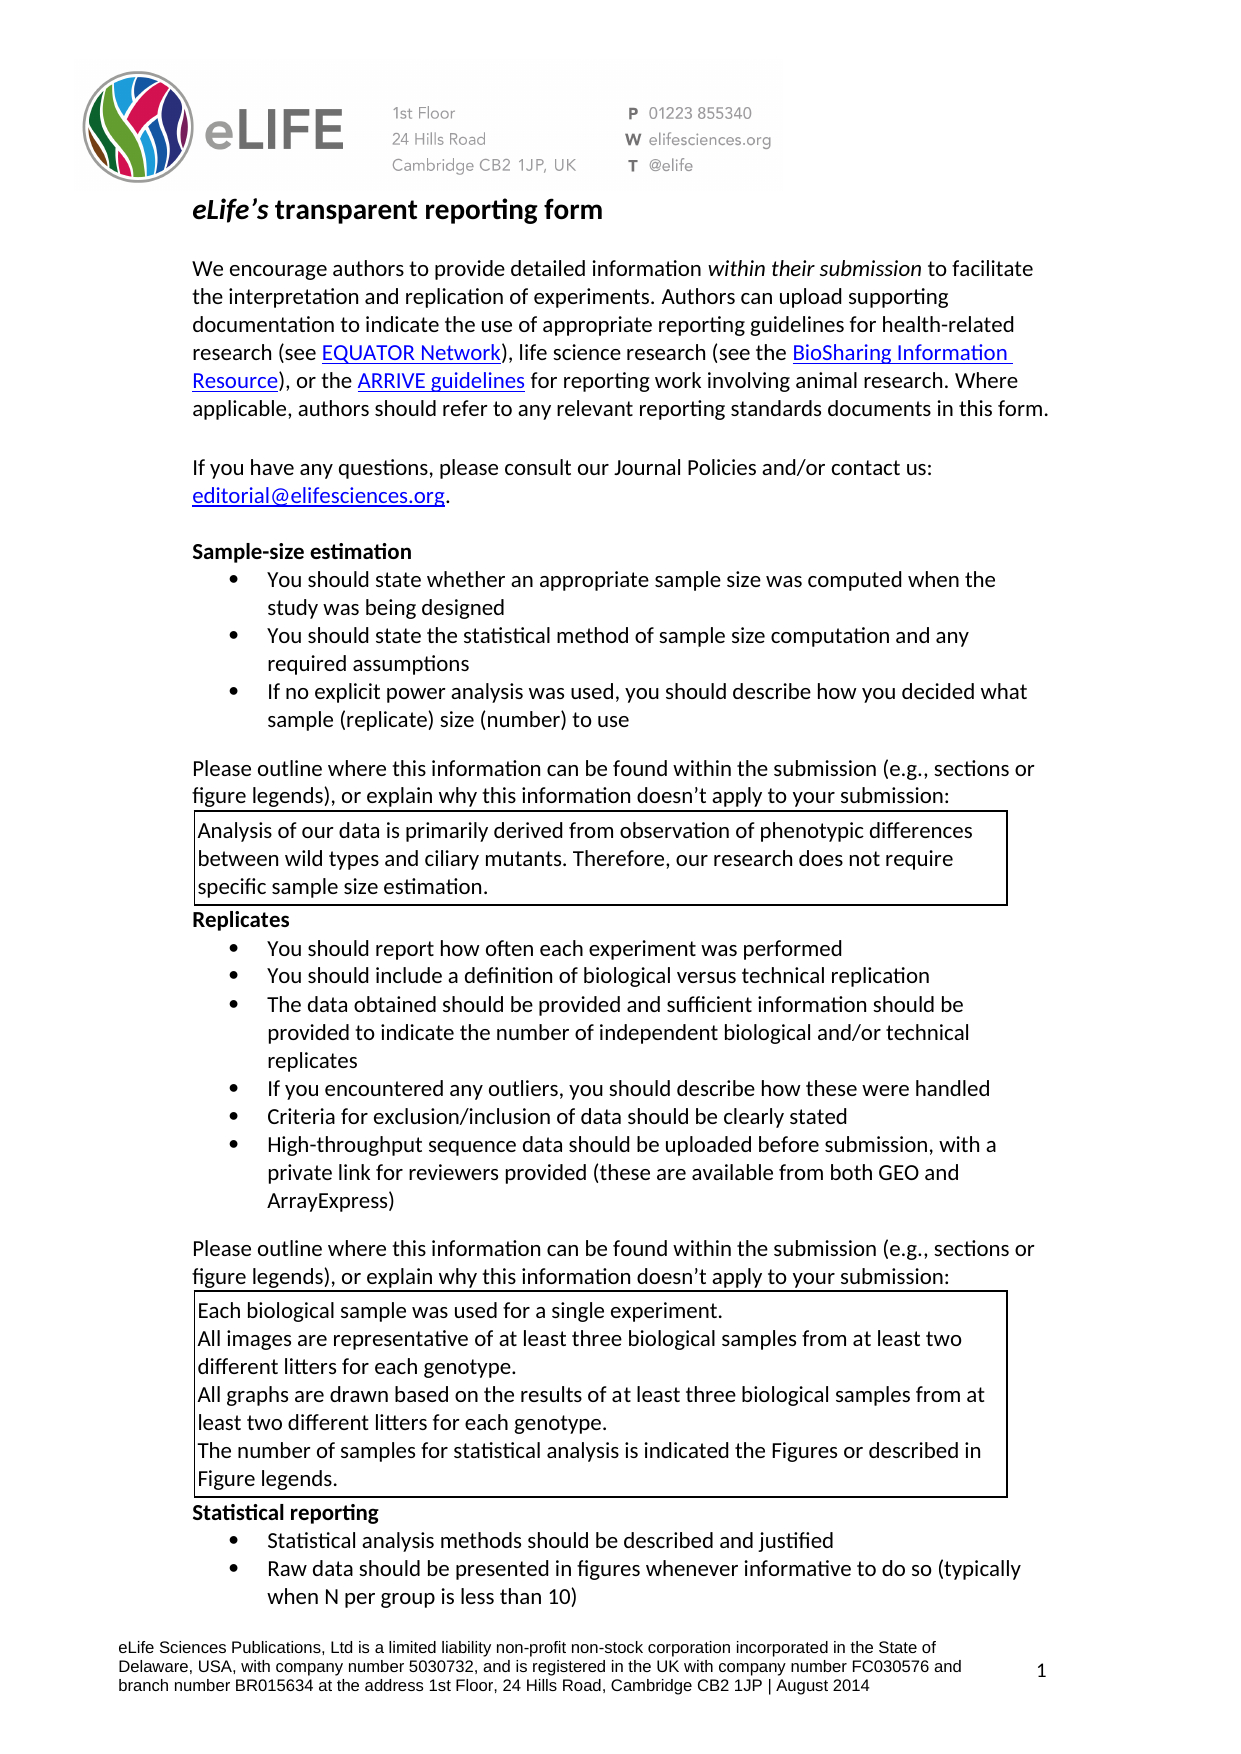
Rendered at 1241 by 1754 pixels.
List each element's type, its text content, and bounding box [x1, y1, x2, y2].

text All graphs are drawn based on the results of at least three biological samples from at least two different litters for each genotype. [197, 1380, 1004, 1436]
list The data obtained should be provided and sufficient information should be provided to indicate the number of independent biological and/or technical replicates [229, 990, 1053, 1074]
list Criteria for exclusion/inclusion of data should be clearly stated [229, 1102, 1053, 1130]
list If you encountered any outliers, you should describe how these were handled [229, 1074, 1053, 1102]
list High-throughput sequence data should be uploaded before submission, with a private link for reviewers provided (these are available from both GEO and ArrayExpress) [229, 1130, 1053, 1214]
text Analysis of our data is primarily derived from observation of phenotypic differences between wild types and ciliary mutants. Therefore, our research does not require specific sample size estimation. [195, 814, 1006, 902]
text Sample-size estimation [192, 537, 1053, 565]
text Statistical reporting [192, 1351, 1053, 1526]
list You should report how often each experiment was performed [229, 934, 1053, 962]
text Replicates [192, 838, 1053, 934]
text The number of samples for statistical analysis is indicated the Figures or described in Figure legends. [195, 1436, 1006, 1494]
list If no explicit power analysis was used, you should describe how you decided what sample (replicate) size (number) to use [229, 677, 1053, 733]
text eLife’s transparent reporting form [192, 191, 1053, 226]
list You should state whether an appropriate sample size was computed when the study was being designed [229, 565, 1053, 621]
list Raw data should be presented in figures whenever informative to do so (typically when N per group is less than 10) [229, 1554, 1053, 1610]
list You should include a definition of biological versus technical replication [229, 962, 1053, 990]
text We encourage authors to provide detailed information within their submission to facilitate the interpretation and replication of experiments. Authors can upload supporting documentation to indicate the use of appropriate reporting guidelines for health-related research (see EQUATOR Network), life science research (see the BioSharing Information Resource), or the ARRIVE guidelines for reporting work involving animal research. Where applicable, authors should refer to any relevant reporting standards documents in this form. [192, 254, 1053, 423]
list Statistical analysis methods should be described and justified [229, 1526, 1053, 1554]
text Each biological sample was used for a single experiment. [195, 1294, 1006, 1324]
text If you have any questions, please consult our Journal Policies and/or contact us: editorial@elifesciences.org. [192, 453, 1053, 509]
list You should state the statistical method of sample size computation and any required assumptions [229, 621, 1053, 677]
text All images are representative of at least three biological samples from at least two different litters for each genotype. [197, 1324, 1004, 1380]
picture [73, 59, 784, 191]
